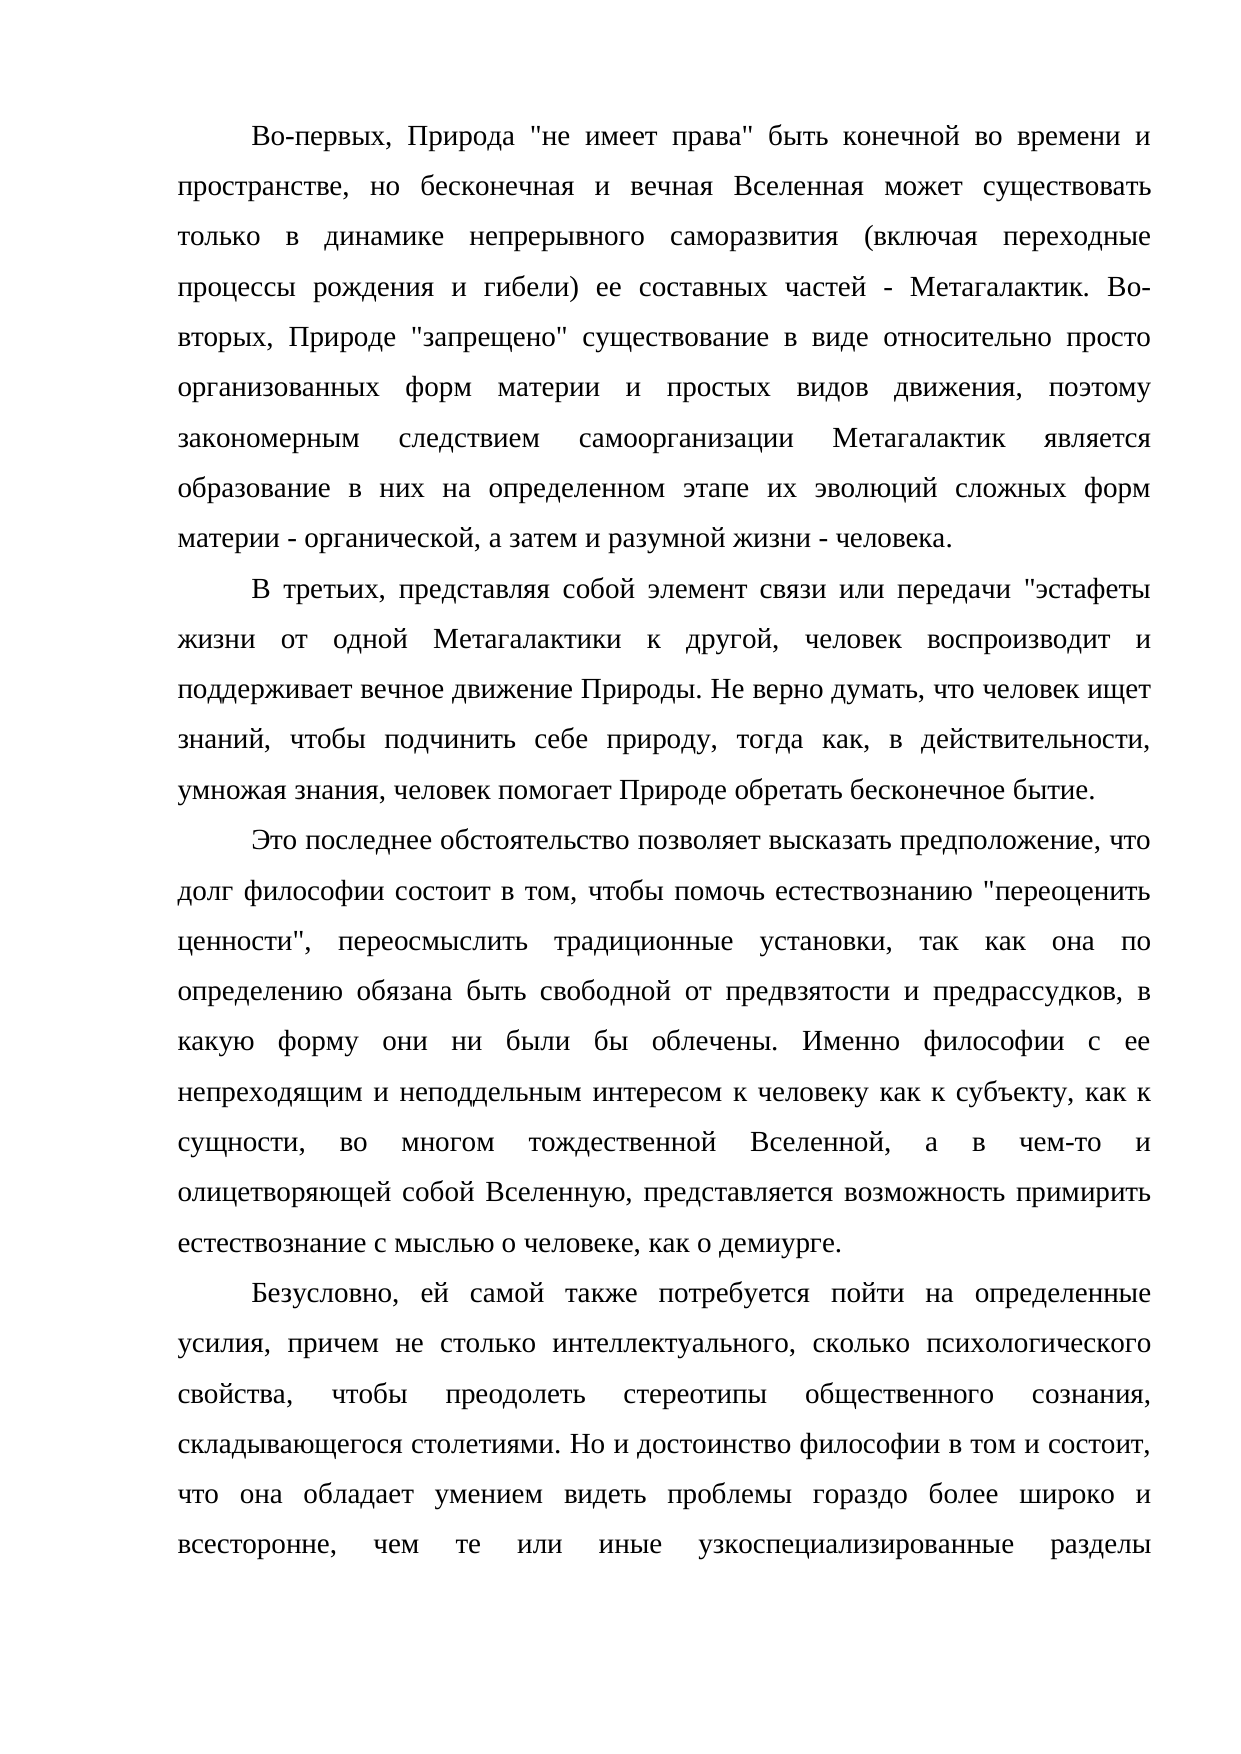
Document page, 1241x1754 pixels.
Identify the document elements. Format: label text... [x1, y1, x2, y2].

text В третьих, представляя собой элемент связи или передачи "эстафеты жизни от одной Метагалактики к другой, человек воспроизводит и поддерживает вечное движение Природы. Не верно думать, что человек ищет знаний, чтобы подчинить себе природу, тогда как, в действительности, умножая знания, человек помогает Природе обретать бесконечное бытие. [177, 571, 1152, 806]
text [177, 1275, 1152, 1560]
text Во-первых, Природа "не имеет права" быть конечной во времени и пространстве, но бесконечная и вечная Вселенная может существовать только в динамике непрерывного саморазвития (включая переходные процессы рождения и гибели) ее составных частей - Метагалактик. Во-вторых, Природе "запрещено" существование в виде относительно просто организованных форм материи и простых видов движения, поэтому закономерным следствием самоорганизации Метагалактик является образование в них на определенном этапе их эволюций сложных форм материи - органической, а затем и разумной жизни - человека. [177, 118, 1152, 554]
text Это последнее обстоятельство позволяет высказать предположение, что долг философии состоит в том, чтобы помочь естествознанию "переоценить ценности", переосмыслить традиционные установки, так как она по определению обязана быть свободной от предвзятости и предрассудков, в какую форму они ни были бы облечены. Именно философии с ее непреходящим и неподдельным интересом к человеку как к субъекту, как к сущности, во многом тождественной Вселенной, а в чем-то и олицетворяющей собой Вселенную, представляется возможность примирить естествознание с мыслью о человеке, как о демиурге. [177, 822, 1152, 1258]
